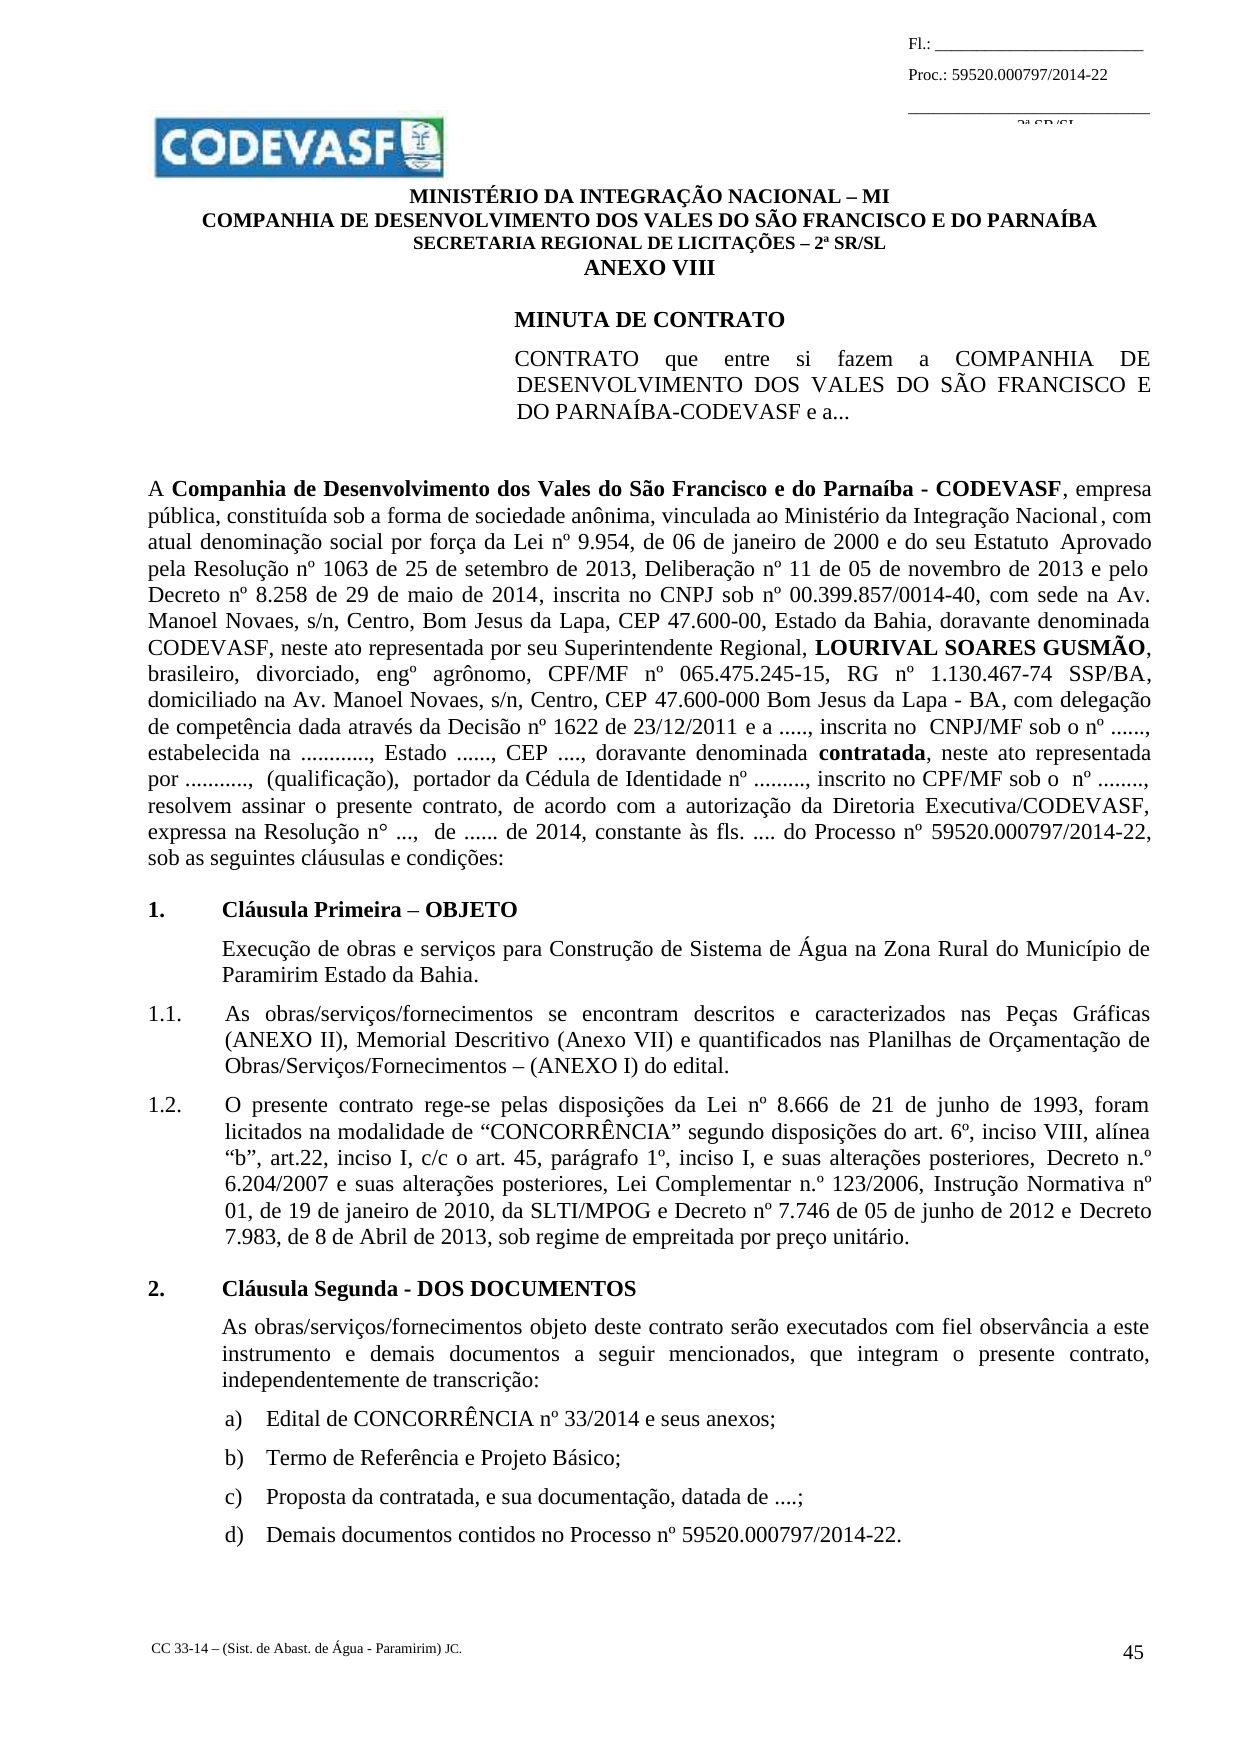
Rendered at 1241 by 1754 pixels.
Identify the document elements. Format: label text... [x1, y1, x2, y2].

list Demais documentos contidos no Processo nº 59520.000797/2014-22. [224, 1522, 1152, 1548]
list Termo de Referência e Projeto Básico; [224, 1444, 1152, 1470]
list As obras/serviços/fornecimentos se encontram descritos e caracterizados nas Peças Gráficas (ANEXO II), Memorial Descritivo (Anexo VII) e quantificados nas Planilhas de Orçamentação de Obras/Serviços/Fornecimentos – (ANEXO I) do edital. [148, 1000, 1152, 1079]
list Cláusula Primeira – OBJETO [148, 896, 1152, 922]
list Edital de CONCORRÊNCIA nº 33/2014 e seus anexos; [224, 1405, 1152, 1431]
list Proposta da contratada, e sua documentação, datada de ....; [224, 1483, 1152, 1509]
picture [147, 110, 450, 184]
text CONTRATO que entre si fazem a COMPANHIA DE DESENVOLVIMENTO DOS VALES DO SÃO FRANCISCO E DO PARNAÍBA-CODEVASF e a... [514, 345, 1152, 424]
list O presente contrato rege-se pelas disposições da Lei nº 8.666 de 21 de junho de 1993, foram licitados na modalidade de “CONCORRÊNCIA” segundo disposições do art. 6º, inciso VIII, alínea “b”, art.22, inciso I, c/c o art. 45, parágrafo 1º, inciso I, e suas alterações posteriores, Decreto n.º 6.204/2007 e suas alterações posteriores, Lei Complementar n.º 123/2006, Instrução Normativa nº 01, de 19 de janeiro de 2010, da SLTI/MPOG e Decreto nº 7.746 de 05 de junho de 2012 e Decreto 7.983, de 8 de Abril de 2013, sob regime de empreitada por preço unitário. [148, 1091, 1152, 1249]
text MINUTA DE CONTRATO [148, 306, 1152, 333]
list Cláusula Segunda - DOS DOCUMENTOS [148, 1274, 1152, 1301]
text ANEXO VIII [148, 253, 1152, 280]
text As obras/serviços/fornecimentos objeto deste contrato serão executados com fiel observância a este instrumento e demais documentos a seguir mencionados, que integram o presente contrato, independentemente de transcrição: [221, 1313, 1152, 1392]
text A Companhia de Desenvolvimento dos Vales do São Francisco e do Parnaíba - CODEVASF, empresa pública, constituída sob a forma de sociedade anônima, vinculada ao Ministério da Integração Nacional, com atual denominação social por força da Lei nº 9.954, de 06 de janeiro de 2000 e do seu Estatuto Aprovado pela Resolução nº 1063 de 25 de setembro de 2013, Deliberação nº 11 de 05 de novembro de 2013 e pelo Decreto nº 8.258 de 29 de maio de 2014, inscrita no CNPJ sob nº 00.399.857/0014-40, com sede na Av. Manoel Novaes, s/n, Centro, Bom Jesus da Lapa, CEP 47.600-00, Estado da Bahia, doravante denominada CODEVASF, neste ato representada por seu Superintendente Regional, LOURIVAL SOARES GUSMÃO, brasileiro, divorciado, engº agrônomo, CPF/MF nº 065.475.245-15, RG nº 1.130.467-74 SSP/BA, domiciliado na Av. Manoel Novaes, s/n, Centro, CEP 47.600-000 Bom Jesus da Lapa - BA, com delegação de competência dada através da Decisão nº 1622 de 23/12/2011 e a ....., inscrita no CNPJ/MF sob o nº ......, estabelecida na ............, Estado ......, CEP ...., doravante denominada contratada, neste ato representada por ..........., (qualificação), portador da Cédula de Identidade nº ........., inscrito no CPF/MF sob o nº ........, resolvem assinar o presente contrato, de acordo com a autorização da Diretoria Executiva/CODEVASF, expressa na Resolução n° ..., de ...... de 2014, constante às fls. .... do Processo nº 59520.000797/2014-22, sob as seguintes cláusulas e condições: [148, 476, 1152, 871]
text Execução de obras e serviços para Construção de Sistema de Água na Zona Rural do Município de Paramirim Estado da Bahia. [148, 935, 1152, 987]
